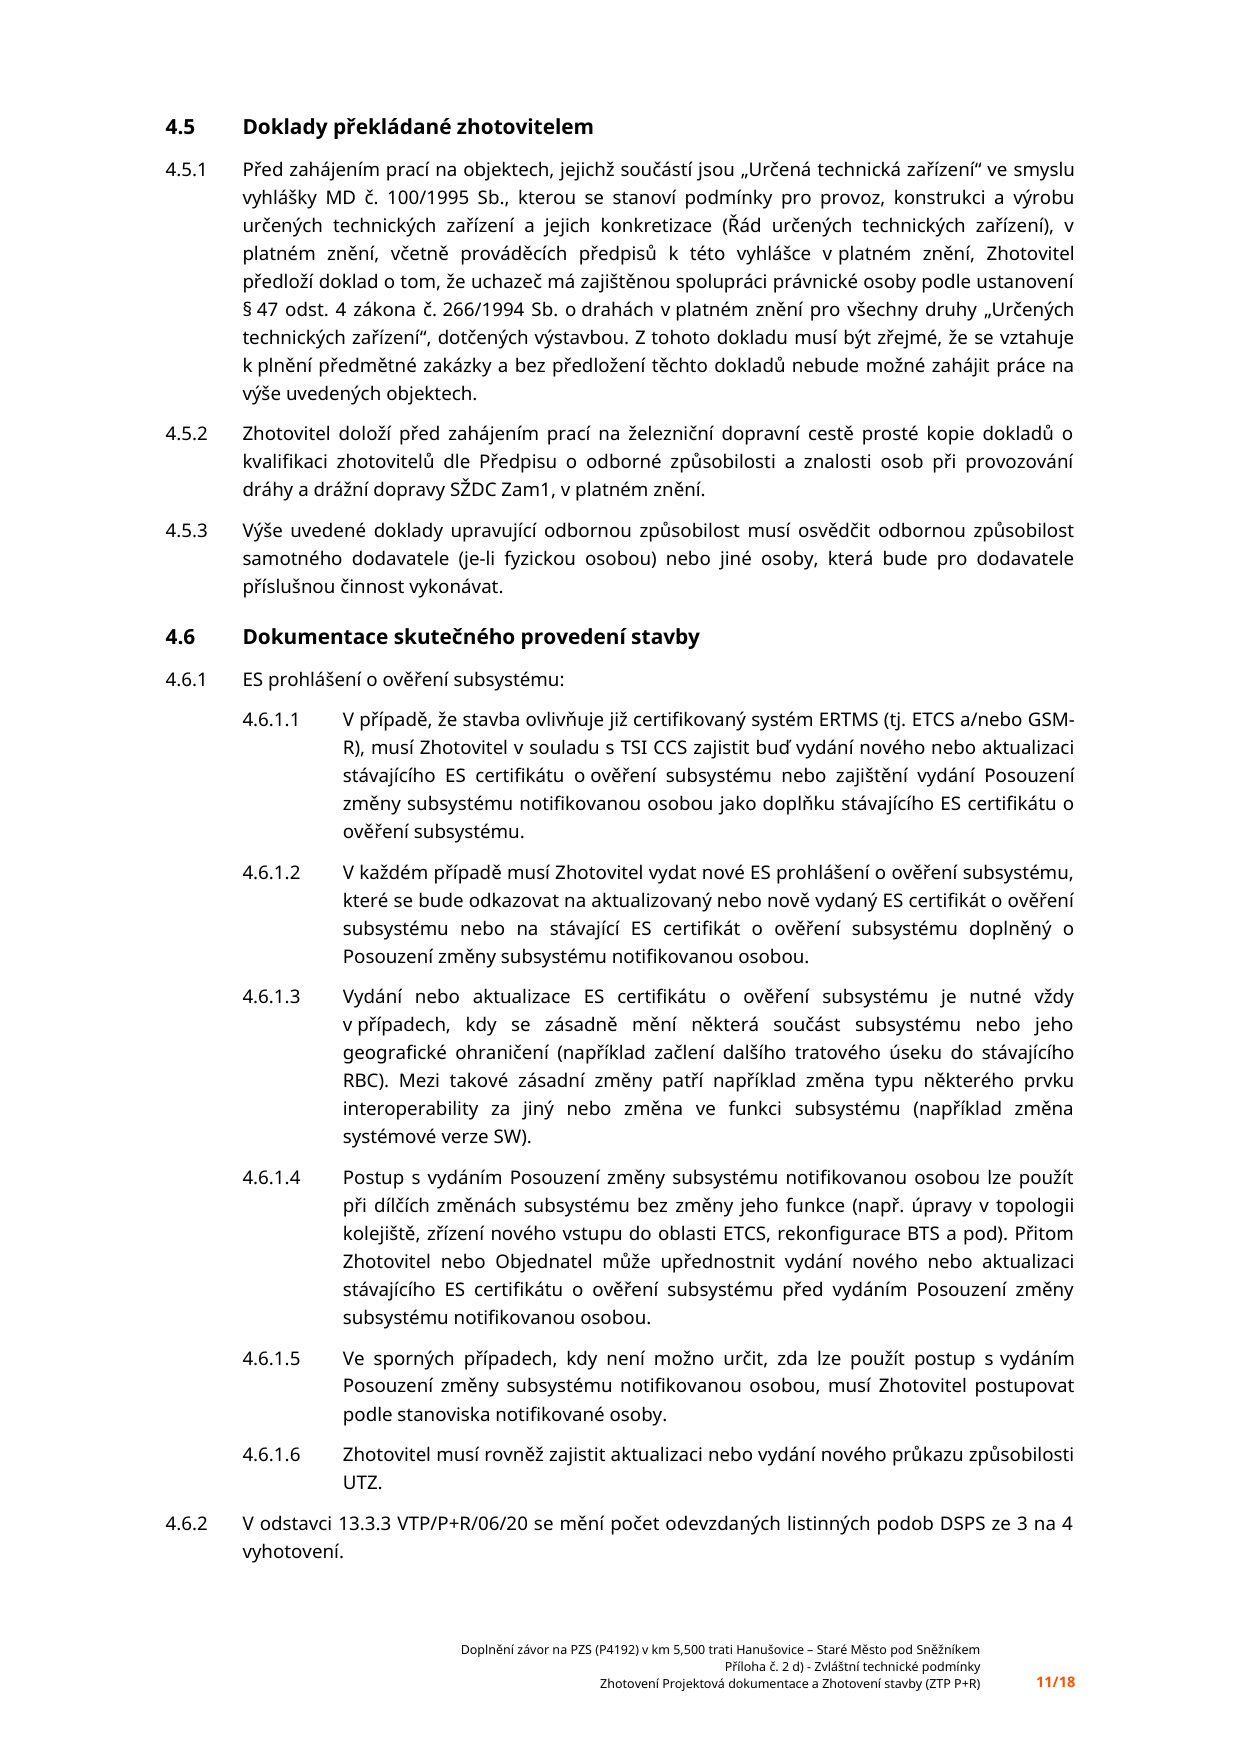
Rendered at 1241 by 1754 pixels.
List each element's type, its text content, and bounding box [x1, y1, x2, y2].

text Výše uvedené doklady upravující odbornou způsobilost musí osvědčit odbornou způsobilost samotného dodavatele (je-li fyzickou osobou) nebo jiné osoby, která bude pro dodavatele příslušnou činnost vykonávat. [165, 517, 1075, 599]
text Postup s vydáním Posouzení změny subsystému notifikovanou osobou lze použít při dílčích změnách subsystému bez změny jeho funkce (např. úpravy v topologii kolejiště, zřízení nového vstupu do oblasti ETCS, rekonfigurace BTS a pod). Přitom Zhotovitel nebo Objednatel může upřednostnit vydání nového nebo aktualizaci stávajícího ES certifikátu o ověření subsystému před vydáním Posouzení změny subsystému notifikovanou osobou. [242, 1164, 1075, 1330]
text Před zahájením prací na objektech, jejichž součástí jsou „Určená technická zařízení“ ve smyslu vyhlášky MD č. 100/1995 Sb., kterou se stanoví podmínky pro provoz, konstrukci a výrobu určených technických zařízení a jejich konkretizace (Řád určených technických zařízení), v platném znění, včetně prováděcích předpisů k této vyhlášce v platném znění, Zhotovitel předloží doklad o tom, že uchazeč má zajištěnou spolupráci právnické osoby podle ustanovení § 47 odst. 4 zákona č. 266/1994 Sb. o drahách v platném znění pro všechny druhy „Určených technických zařízení“, dotčených výstavbou. Z tohoto dokladu musí být zřejmé, že se vztahuje k plnění předmětné zakázky a bez předložení těchto dokladů nebude možné zahájit práce na výše uvedených objektech. [165, 156, 1075, 406]
text V odstavci 13.3.3 VTP/P+R/06/20 se mění počet odevzdaných listinných podob DSPS ze 3 na 4 vyhotovení. [165, 1510, 1075, 1563]
text Zhotovitel doloží před zahájením prací na železniční dopravní cestě prosté kopie dokladů o kvalifikaci zhotovitelů dle Předpisu o odborné způsobilosti a znalosti osob při provozování dráhy a drážní dopravy SŽDC Zam1, v platném znění. [165, 421, 1075, 502]
text Vydání nebo aktualizace ES certifikátu o ověření subsystému je nutné vždy v případech, kdy se zásadně mění některá součást subsystému nebo jeho geografické ohraničení (například začlení dalšího tratového úseku do stávajícího RBC). Mezi takové zásadní změny patří například změna typu některého prvku interoperability za jiný nebo změna ve funkci subsystému (například změna systémové verze SW). [242, 983, 1075, 1149]
text Doklady překládané zhotovitelem [165, 112, 1075, 141]
text V případě, že stavba ovlivňuje již certifikovaný systém ERTMS (tj. ETCS a/nebo GSM-R), musí Zhotovitel v souladu s TSI CCS zajistit buď vydání nového nebo aktualizaci stávajícího ES certifikátu o ověření subsystému nebo zajištění vydání Posouzení změny subsystému notifikovanou osobou jako doplňku stávajícího ES certifikátu o ověření subsystému. [242, 706, 1075, 844]
text ES prohlášení o ověření subsystému: [165, 666, 1075, 691]
text Dokumentace skutečného provedení stavby [165, 622, 1075, 651]
text Zhotovitel musí rovněž zajistit aktualizaci nebo vydání nového průkazu způsobilosti UTZ. [242, 1441, 1075, 1495]
text V každém případě musí Zhotovitel vydat nové ES prohlášení o ověření subsystému, které se bude odkazovat na aktualizovaný nebo nově vydaný ES certifikát o ověření subsystému nebo na stávající ES certifikát o ověření subsystému doplněný o Posouzení změny subsystému notifikovanou osobou. [242, 859, 1075, 968]
text Ve sporných případech, kdy není možno určit, zda lze použít postup s vydáním Posouzení změny subsystému notifikovanou osobou, musí Zhotovitel postupovat podle stanoviska notifikované osoby. [242, 1345, 1075, 1426]
